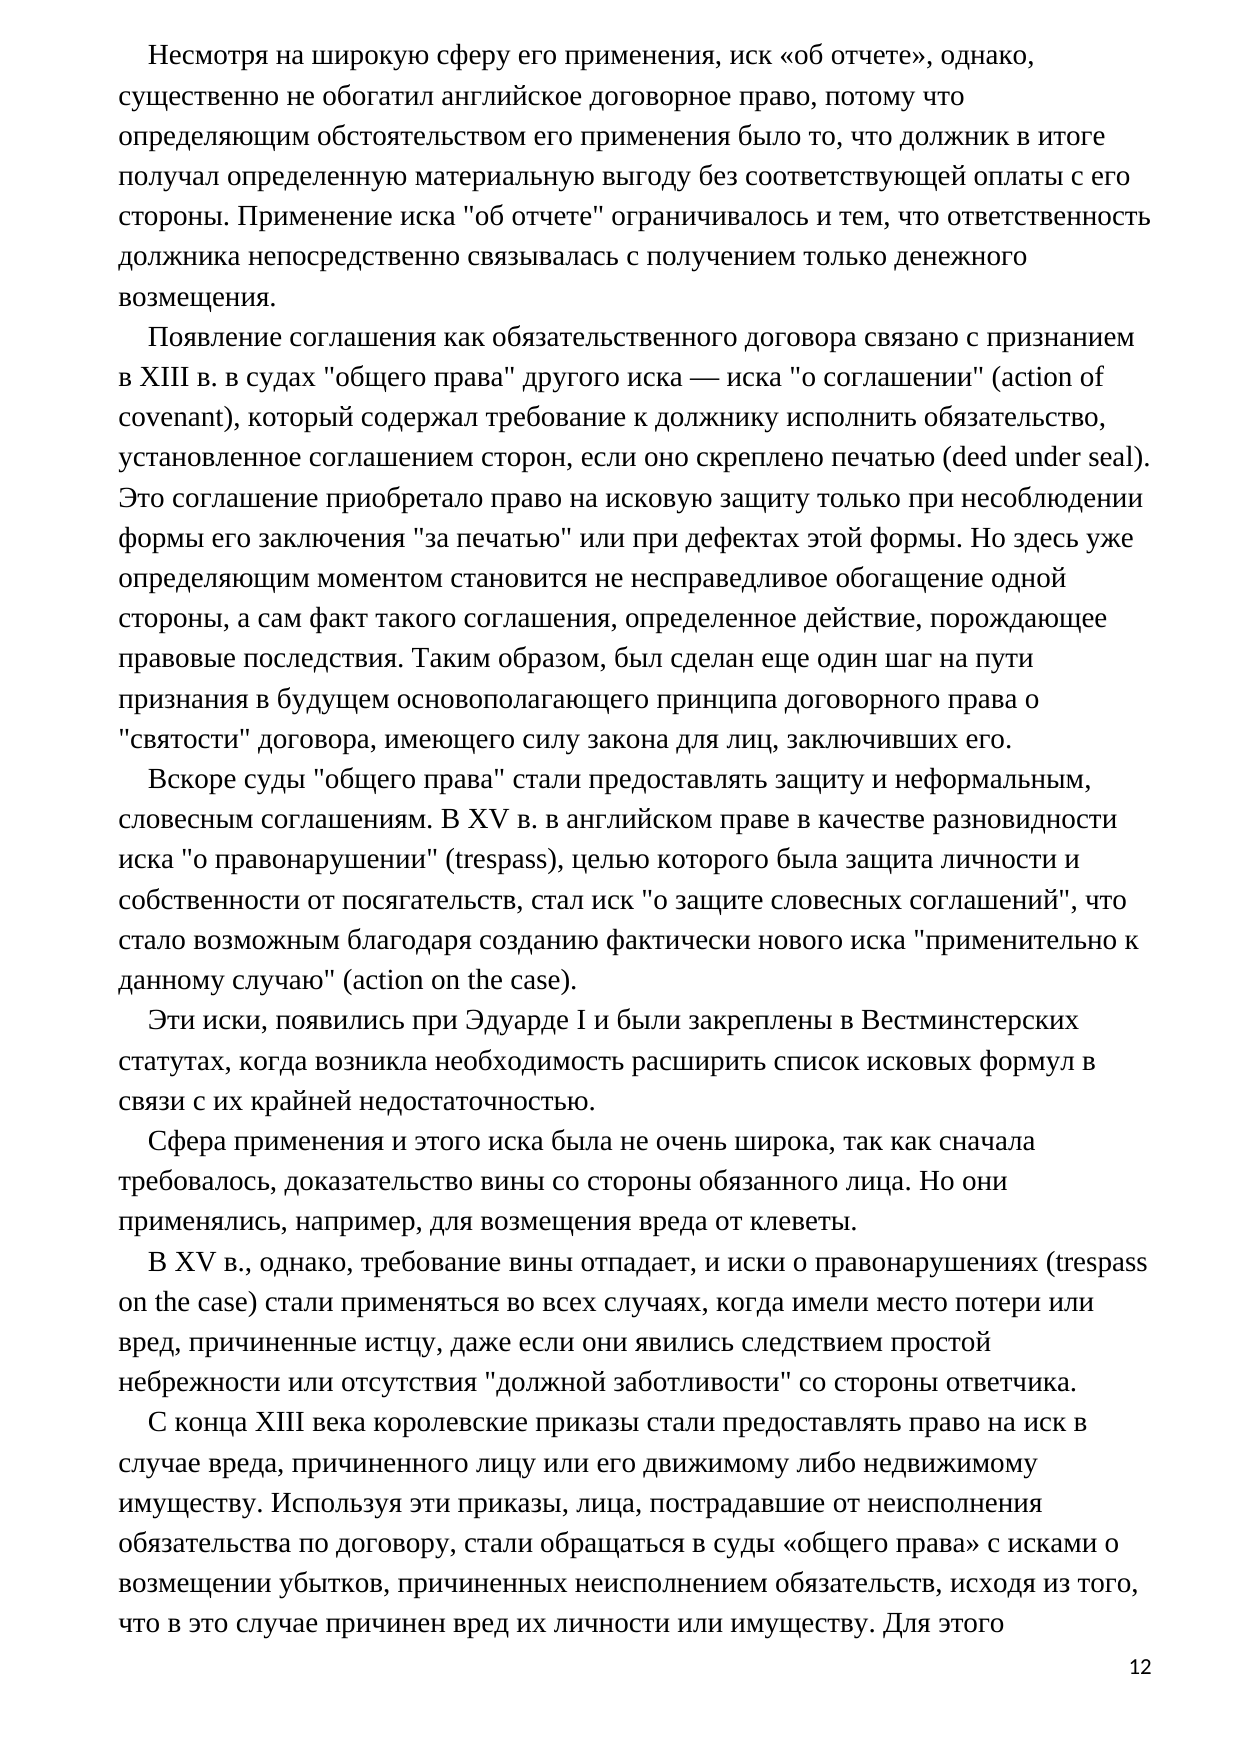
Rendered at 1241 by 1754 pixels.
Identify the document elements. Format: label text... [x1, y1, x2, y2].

text Несмотря на широкую сферу его применения, иск «об отчете», однако, существенно не обогатил английское договорное право, потому что определяющим обстоятельством его применения было то, что должник в итоге получал определенную материальную выгоду без соответствующей оплаты с его стороны. Применение иска "об отчете" ограничивалось и тем, что ответственность должника непосредственно связывалась с получением только денежного возмещения. [118, 37, 1152, 312]
text Вскоре суды "общего права" стали предоставлять защиту и неформальным, словесным соглашениям. В XV в. в английском праве в качестве разновидности иска "о правонарушении" (trespass), целью которого была защита личности и собственности от посягательств, стал иск "о защите словесных соглашений", что стало возможным благодаря созданию фактически нового иска "применительно к данному случаю" (action on the case). [118, 761, 1152, 996]
text Сфера применения и этого иска была не очень широка, так как сначала требовалось, доказательство вины со стороны обязанного лица. Но они применялись, например, для возмещения вреда от клеветы. [118, 1123, 1152, 1237]
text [118, 1404, 1152, 1639]
text Появление соглашения как обязательственного договора связано с признанием в XIII в. в судах "общего права" другого иска — иска "о соглашении" (action of covenant), который содержал требование к должнику исполнить обязательство, установленное соглашением сторон, если оно скреплено печатью (deed under seal). Это соглашение приобретало право на исковую защиту только при несоблюдении формы его заключения "за печатью" или при дефектах этой формы. Но здесь уже определяющим моментом становится не несправедливое обогащение одной стороны, а сам факт такого соглашения, определенное действие, порождающее правовые последствия. Таким образом, был сделан еще один шаг на пути признания в будущем основополагающего принципа договорного права о "святости" договора, имеющего силу закона для лиц, заключивших его. [118, 319, 1152, 754]
text В XV в., однако, требование вины отпадает, и иски о правонарушениях (trespass on the case) стали применяться во всех случаях, когда имели место потери или вред, причиненные истцу, даже если они явились следствием простой небрежности или отсутствия "должной заботливости" со стороны ответчика. [118, 1244, 1152, 1398]
text Эти иски, появились при Эдуарде I и были закреплены в Вестминстерских статутах, когда возникла необходимость расширить список исковых формул в связи с их крайней недостаточностью. [118, 1002, 1152, 1116]
